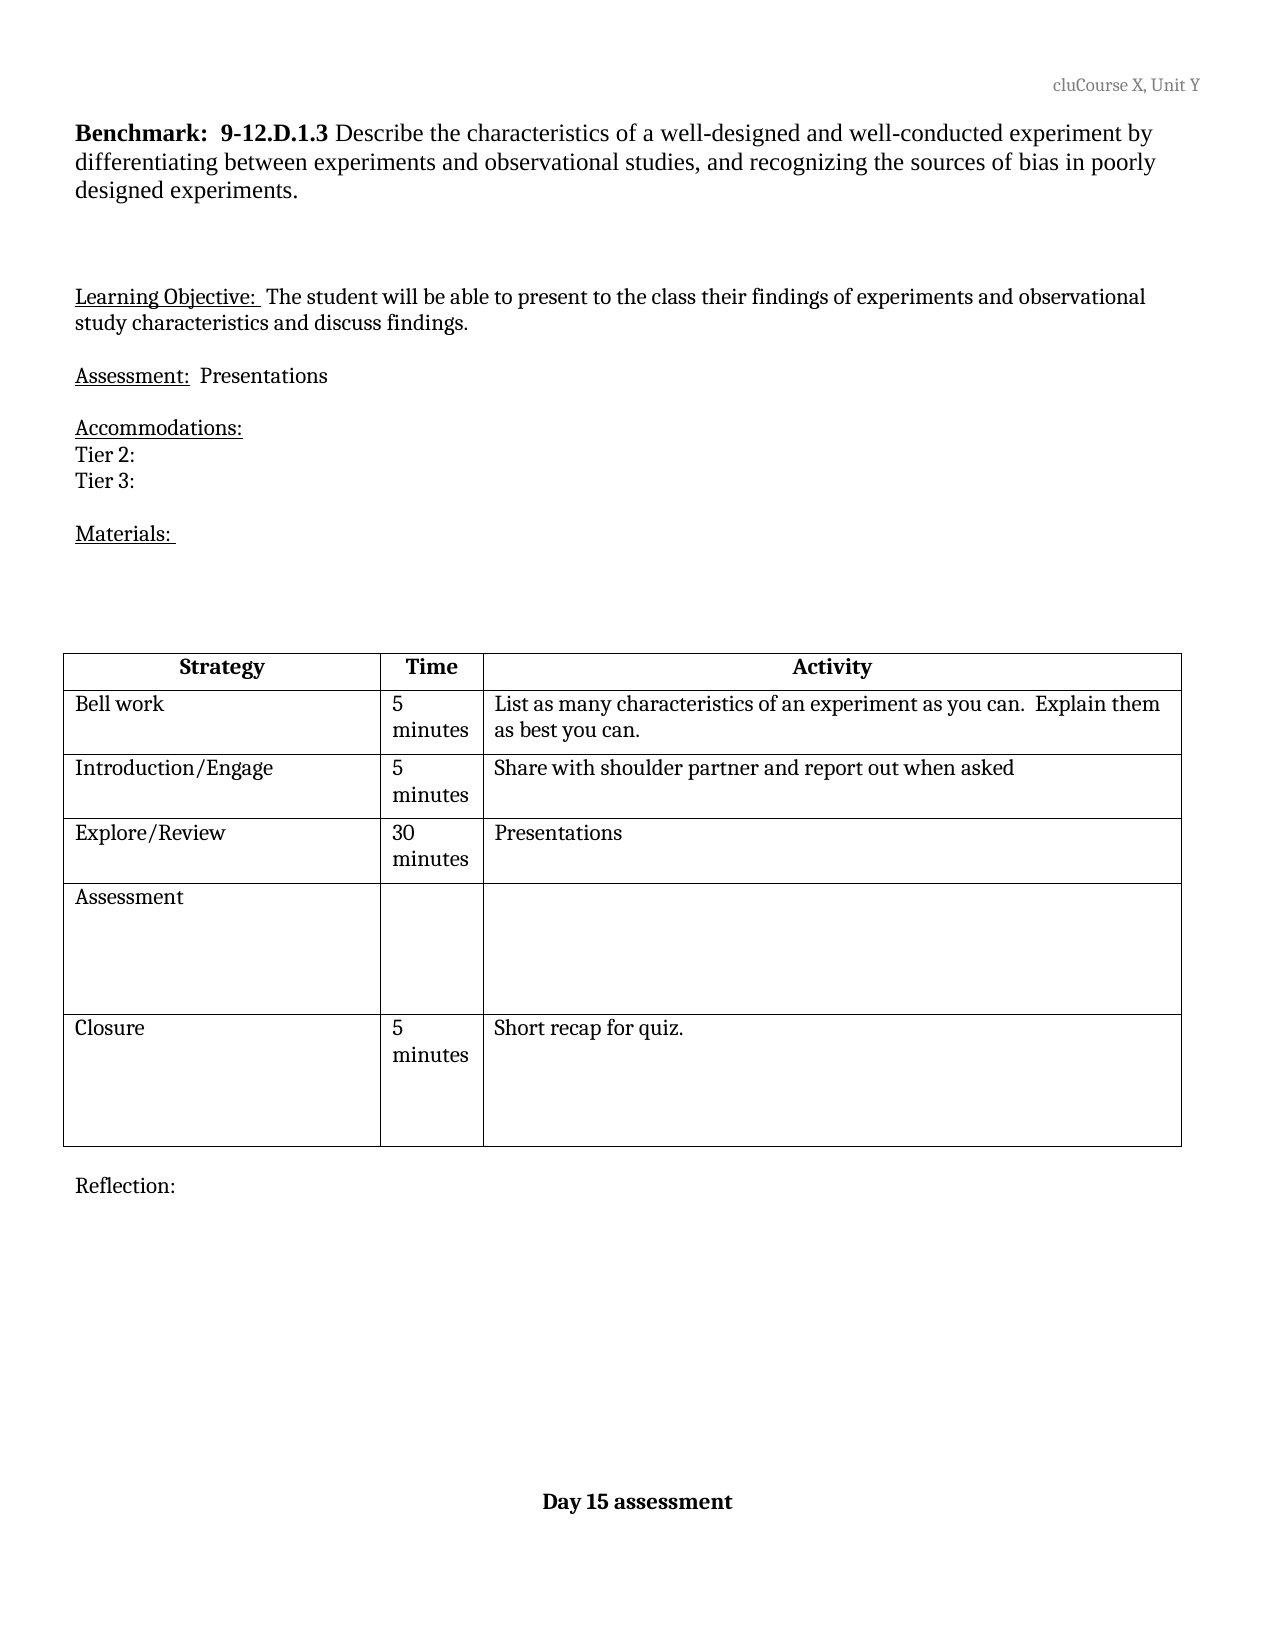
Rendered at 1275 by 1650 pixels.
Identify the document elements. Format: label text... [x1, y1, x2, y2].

table_header Strategy [64, 654, 380, 690]
table_header Time [381, 654, 483, 690]
table_cell Introduction/Engage [64, 755, 380, 818]
table_cell 5 minutes [381, 691, 483, 754]
text Reflection: [75, 1173, 1200, 1199]
table_cell Assessment [64, 884, 380, 1014]
text Materials: [75, 521, 1200, 547]
table_cell Closure [64, 1015, 380, 1146]
text Learning Objective: The student will be able to present to the class their findings of experiments and observational study characteristics and discuss findings. [75, 283, 1200, 336]
table_cell [484, 884, 1181, 1014]
table_cell Short recap for quiz. [484, 1015, 1181, 1146]
table_cell [381, 884, 483, 1014]
table_cell List as many characteristics of an experiment as you can. Explain them as best you can. [484, 691, 1181, 754]
text Tier 3: [75, 468, 1200, 494]
table_cell Share with shoulder partner and report out when asked [484, 755, 1181, 818]
table_cell Presentations [484, 819, 1181, 883]
text Benchmark: 9-12.D.1.3 Describe the characteristics of a well-designed and well-conducted experiment by differentiating between experiments and observational studies, and recognizing the sources of bias in poorly designed experiments. [75, 118, 1200, 204]
text Day 15 assessment [75, 1489, 1200, 1516]
table_header Activity [484, 654, 1181, 690]
table_cell Bell work [64, 691, 380, 754]
table_cell 30 minutes [381, 819, 483, 883]
text Accommodations: [75, 415, 1200, 442]
table_cell 5 minutes [381, 1015, 483, 1146]
text Assessment: Presentations [75, 362, 1200, 389]
table_cell 5 minutes [381, 755, 483, 818]
text Tier 2: [75, 442, 1200, 468]
table_cell Explore/Review [64, 819, 380, 883]
